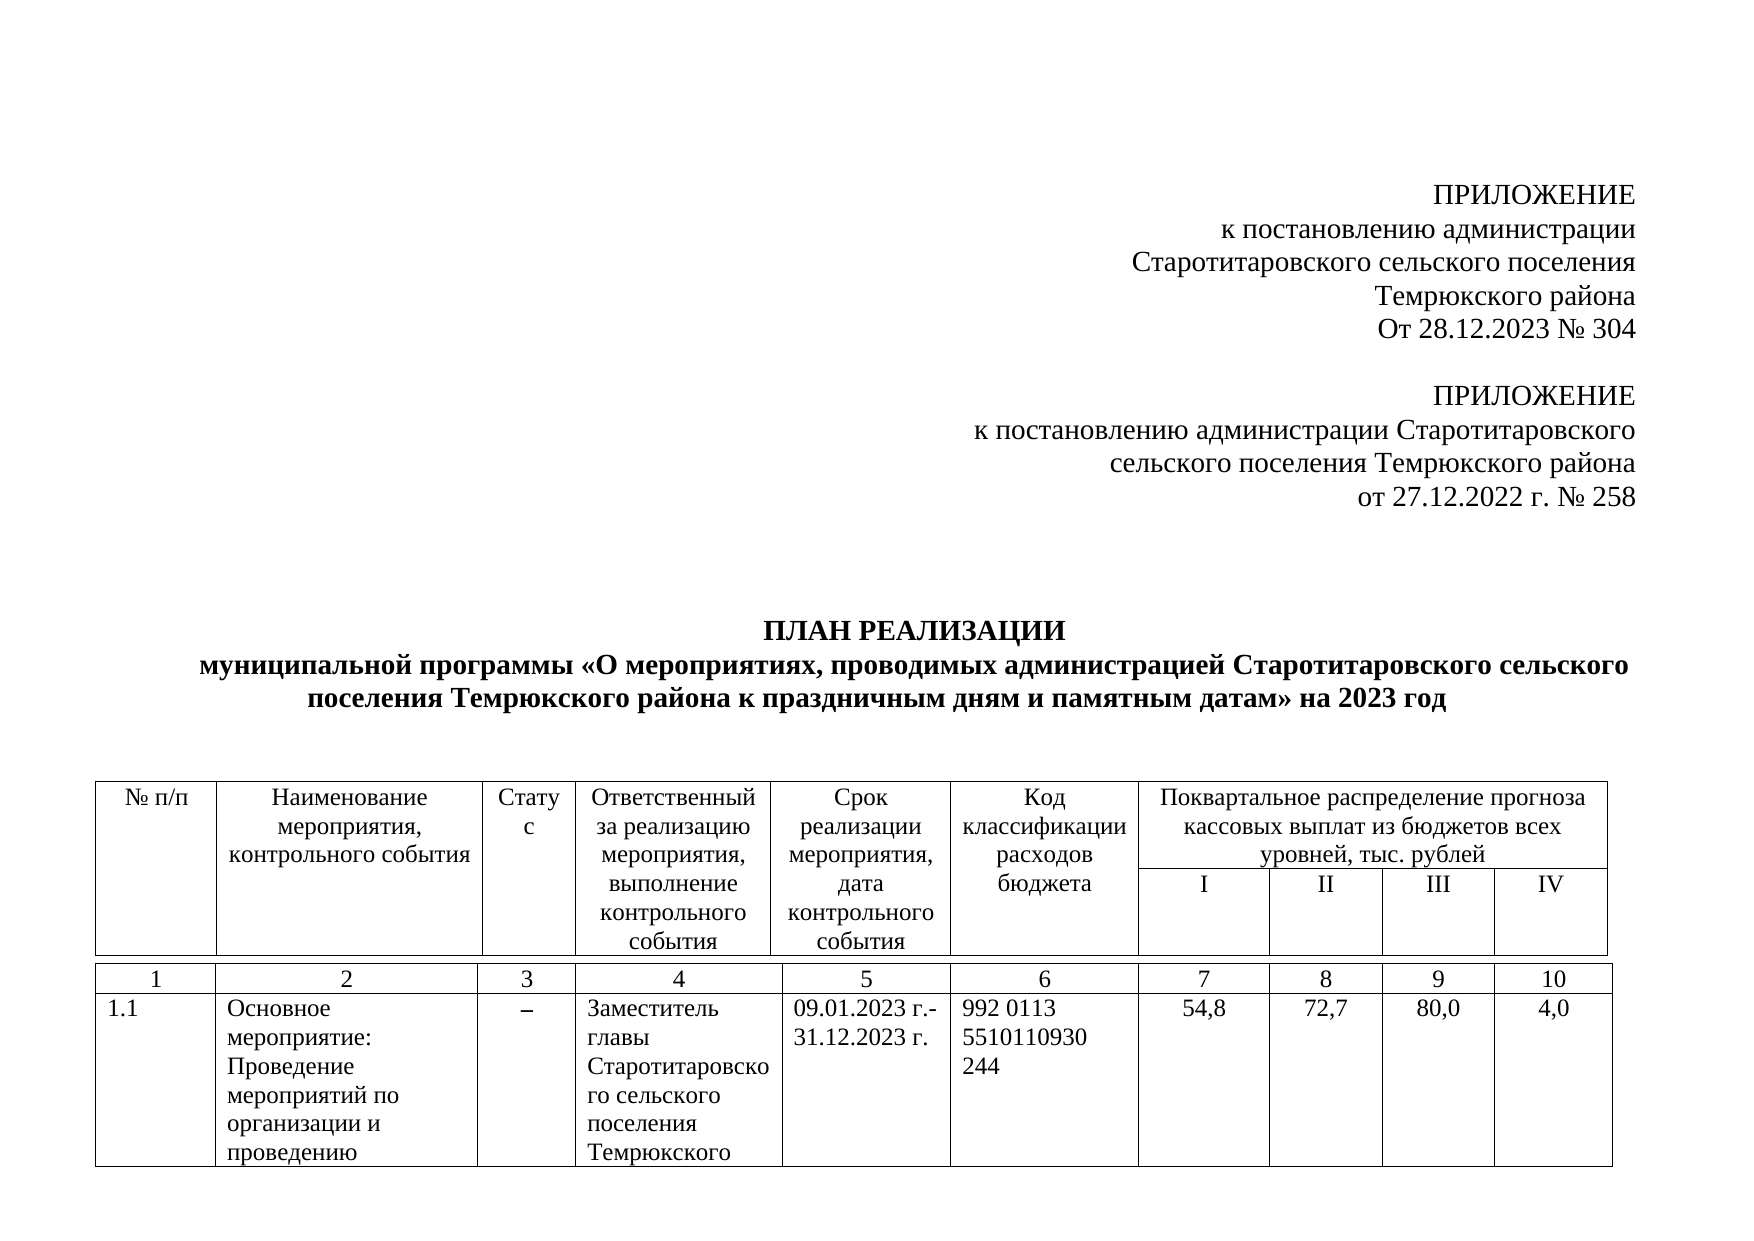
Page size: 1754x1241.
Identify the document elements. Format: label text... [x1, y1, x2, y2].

text от 27.12.2022 г. № 258 [118, 479, 1636, 513]
table_header 1 [96, 964, 215, 992]
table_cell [216, 994, 477, 1166]
table_header 4 [576, 964, 782, 992]
table_header 7 [1139, 964, 1269, 992]
text Старотитаровского сельского поселения [118, 244, 1636, 278]
text ПРИЛОЖЕНИЕ [118, 378, 1636, 412]
text ПЛАН РЕАЛИЗАЦИИ [118, 613, 1636, 647]
text От 28.12.2023 № 304 [118, 311, 1636, 345]
table_header Наименование мероприятия, контрольного события [217, 782, 482, 954]
table_header 6 [951, 964, 1138, 992]
table_cell 09.01.2023 г.- 31.12.2023 г. [783, 994, 950, 1166]
text сельского поселения Темрюкского района [118, 446, 1636, 479]
table_header № п/п [96, 782, 216, 954]
table_header Срок реализации мероприятия, дата контрольного события [771, 782, 950, 954]
table_cell III [1383, 869, 1494, 954]
text ПРИЛОЖЕНИЕ [118, 177, 1636, 211]
text к постановлению администрации Старотитаровского [118, 412, 1636, 446]
table_header 10 [1495, 964, 1612, 992]
text к постановлению администрации [118, 211, 1636, 244]
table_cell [576, 994, 782, 1166]
table_header 9 [1383, 964, 1494, 992]
text Темрюкского района [118, 278, 1636, 311]
table_cell 4,0 [1495, 994, 1612, 1166]
table_cell ‒ [478, 994, 575, 1166]
text муниципальной программы «О мероприятиях, проводимых администрацией Старотитаровского сельского поселения Темрюкского района к праздничным дням и памятным датам» на 2023 год [118, 647, 1636, 714]
table_header 8 [1270, 964, 1382, 992]
table_header Статус [483, 782, 575, 954]
table_cell 992 0113 5510110930 244 [951, 994, 1138, 1166]
table_cell 1.1 [96, 994, 215, 1166]
table_header 3 [478, 964, 575, 992]
table_cell I [1139, 869, 1269, 954]
table_header 2 [216, 964, 477, 992]
table_cell 80,0 [1383, 994, 1494, 1166]
table_header Ответственный за реализацию мероприятия, выполнение контрольного события [576, 782, 770, 954]
table_cell 54,8 [1139, 994, 1269, 1166]
table_cell IV [1495, 869, 1607, 954]
table_header Код классификации расходов бюджета [951, 782, 1138, 954]
table_header 5 [783, 964, 950, 992]
table_cell II [1270, 869, 1382, 954]
table_cell 72,7 [1270, 994, 1382, 1166]
table_header Поквартальное распределение прогноза кассовых выплат из бюджетов всех уровней, тыс. рублей [1139, 782, 1607, 868]
